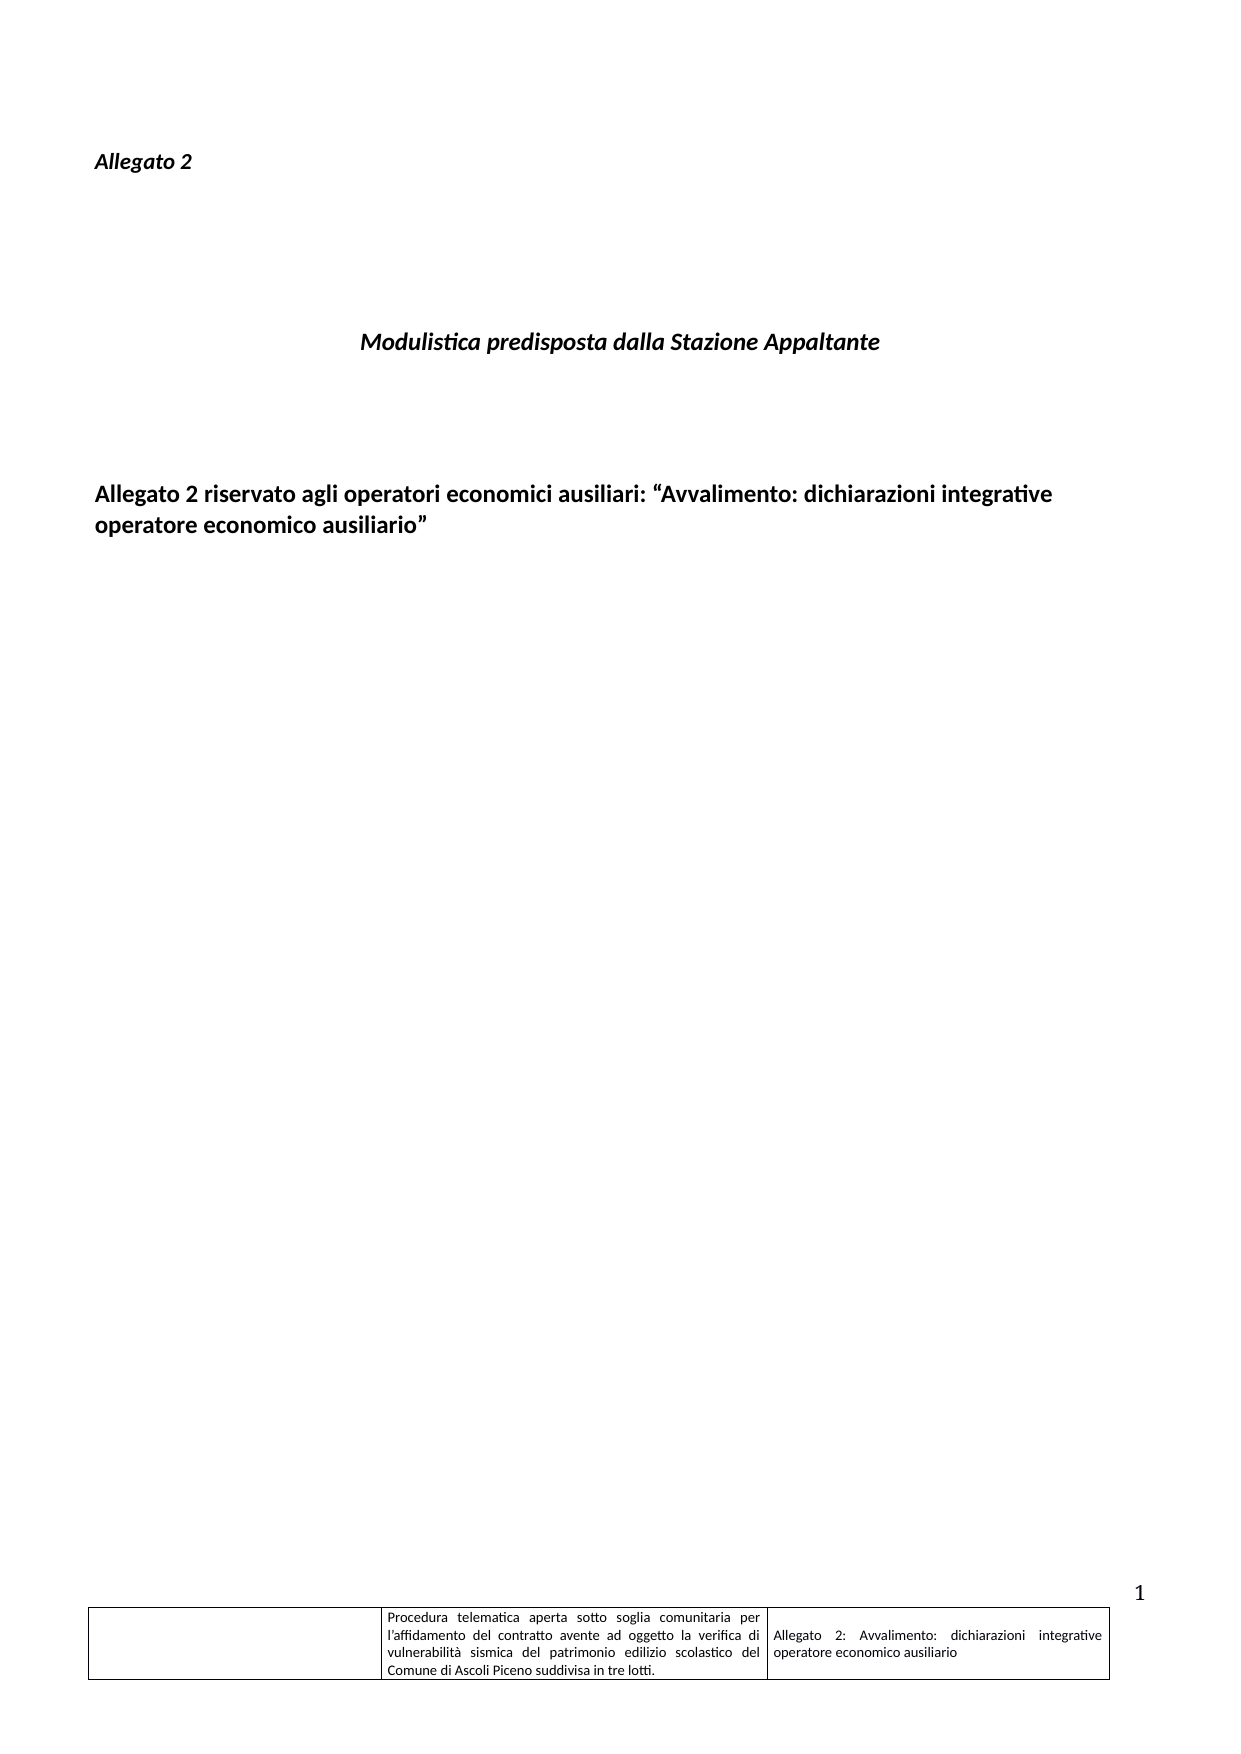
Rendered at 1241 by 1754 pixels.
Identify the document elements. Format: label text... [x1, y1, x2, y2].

text Allegato 2 [94, 147, 1146, 175]
text Allegato 2 riservato agli operatori economici ausiliari: “Avvalimento: dichiarazioni integrative operatore economico ausiliario” [94, 478, 1146, 539]
text Modulistica predisposta dalla Stazione Appaltante [94, 326, 1146, 356]
